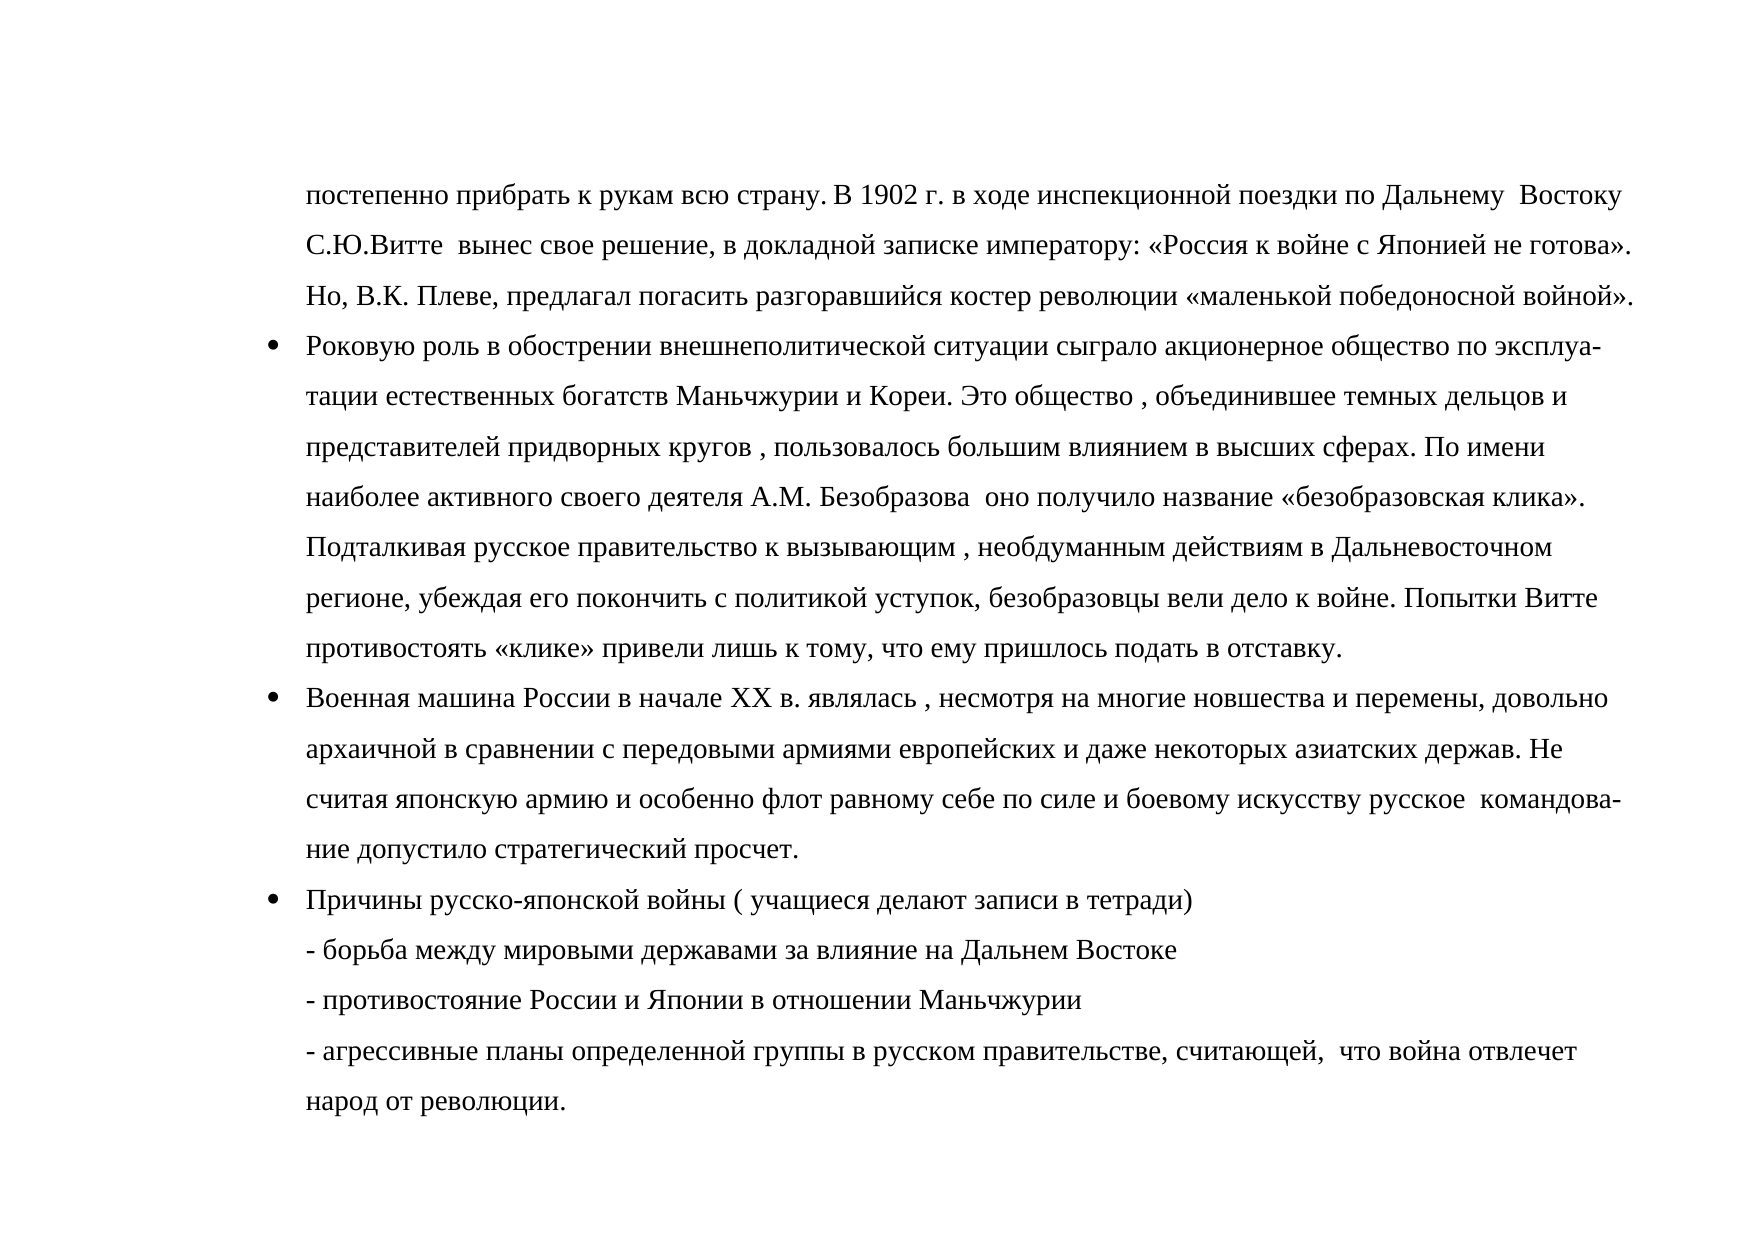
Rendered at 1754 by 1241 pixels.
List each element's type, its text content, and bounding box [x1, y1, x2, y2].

list Подталкивая русское правительство к вызывающим , необдуманным действиям в Дальневосточном регионе, убеждая его покончить с политикой уступок, безобразовцы вели дело к войне. Попытки Витте противостоять «клике» привели лишь к тому, что ему пришлось подать в отставку. [306, 529, 1636, 664]
list Роковую роль в обострении внешнеполитической ситуации сыграло акционерное общество по эксплуа-тации естественных богатств Маньчжурии и Кореи. Это общество , объединившее темных дельцов и представителей придворных кругов , пользовалось большим влиянием в высших сферах. По имени наиболее активного своего деятеля А.М. Безобразова оно получило название «безобразовская клика». [268, 328, 1636, 513]
list - агрессивные планы определенной группы в русском правительстве, считающей, что война отвлечет народ от революции. [306, 1033, 1636, 1117]
list - противостояние России и Японии в отношении Маньчжурии [306, 982, 1636, 1016]
list Причины русско-японской войны ( учащиеся делают записи в тетради) [268, 882, 1636, 915]
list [268, 177, 1636, 311]
list - борьба между мировыми державами за влияние на Дальнем Востоке [306, 932, 1636, 966]
list Военная машина России в начале XX в. являлась , несмотря на многие новшества и перемены, довольно архаичной в сравнении с передовыми армиями европейских и даже некоторых азиатских держав. Не считая японскую армию и особенно флот равному себе по силе и боевому искусству русское командова-ние допустило стратегический просчет. [268, 680, 1636, 865]
